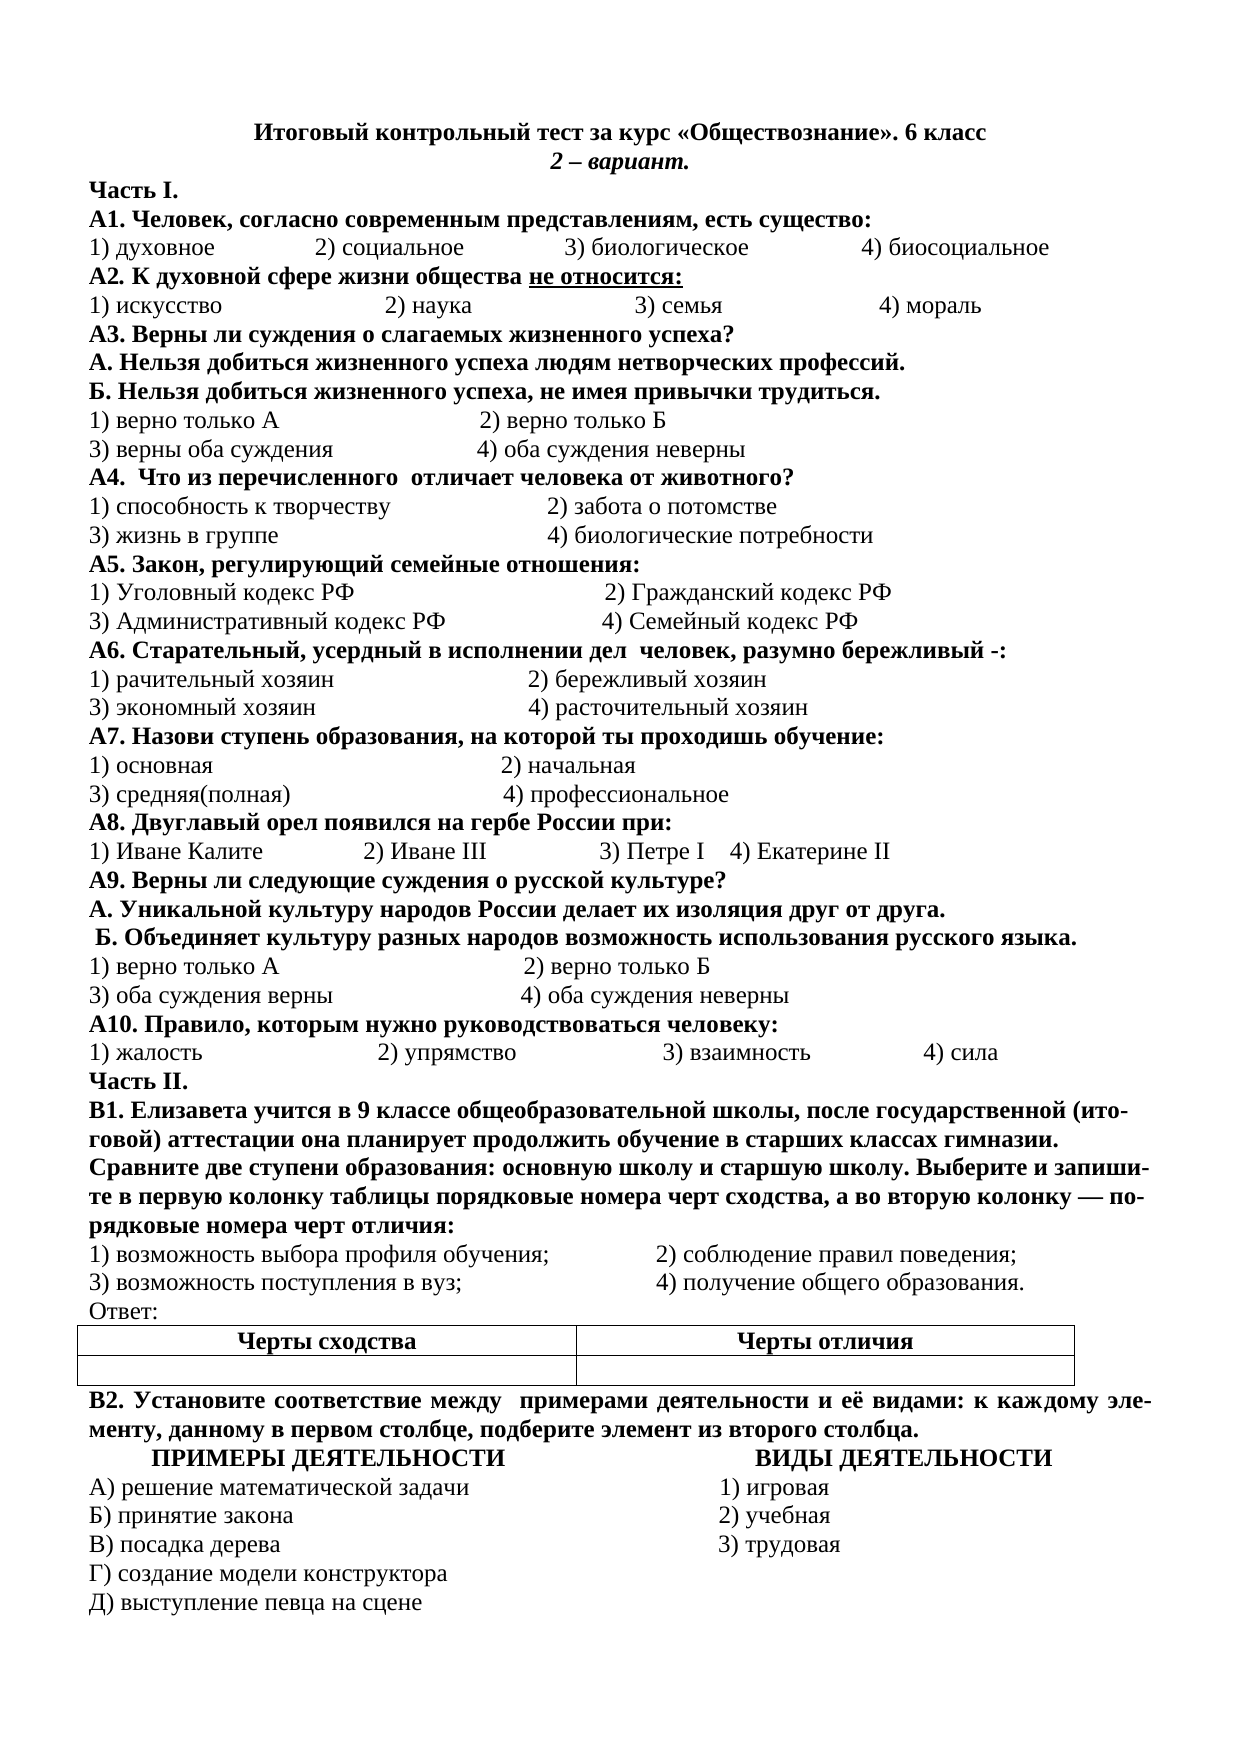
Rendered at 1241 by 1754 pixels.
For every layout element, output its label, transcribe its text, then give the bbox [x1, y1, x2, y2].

text 3) экономный хозяин 4) расточительный хозяин [89, 692, 1152, 721]
text 1) искусство 2) наука 3) семья 4) мораль [89, 290, 1152, 319]
text Г) создание модели конструктора [89, 1558, 1152, 1587]
text А2. К духовной сфере жизни общества не относится: [89, 261, 1152, 290]
text А3. Верны ли суждения о слагаемых жизненного успеха? [89, 319, 1152, 347]
text Б. Объединяет культуру разных народов возможность использования русского языка. [89, 922, 1152, 951]
text 1) жалость 2) упрямство 3) взаимность 4) сила [89, 1037, 1152, 1066]
text 1) возможность выбора профиля обучения; 2) соблюдение правил поведения; [89, 1239, 1152, 1267]
text Часть II. [89, 1066, 1152, 1095]
text Сравните две ступени образования: основную школу и старшую школу. Выберите и запишите в первую колонку таблицы порядковые номера черт сходства, а во вторую колонку — порядковые номера черт отличия: [89, 1152, 1152, 1239]
text А5. Закон, регулирующий семейные отношения: [89, 549, 1152, 577]
table_cell [577, 1356, 1074, 1384]
table_cell [78, 1356, 576, 1384]
text А8. Двуглавый орел появился на гербе России при: [89, 807, 1152, 836]
text 1) основная 2) начальная [89, 750, 1152, 779]
text 1) способность к творчеству 2) забота о потомстве [89, 491, 1152, 520]
text 3) верны оба суждения 4) оба суждения неверны [89, 434, 1152, 462]
text 3) жизнь в группе 4) биологические потребности [89, 520, 1152, 549]
text 1) рачительный хозяин 2) бережливый хозяин [89, 664, 1152, 692]
text 1) верно только А 2) верно только Б [89, 405, 1152, 434]
text А9. Верны ли следующие суждения о русской культуре? [89, 865, 1152, 894]
text В) посадка дерева 3) трудовая [89, 1529, 1152, 1558]
text А10. Правило, которым нужно руководствоваться человеку: [89, 1009, 1152, 1037]
text 1) верно только А 2) верно только Б [89, 951, 1152, 980]
text 2 – вариант. [89, 146, 1152, 175]
text 1) Иване Калите 2) Иване III 3) Петре I 4) Екатерине II [89, 836, 1152, 865]
text ПРИМЕРЫ ДЕЯТЕЛЬНОСТИ ВИДЫ ДЕЯТЕЛЬНОСТИ [89, 1443, 1152, 1472]
text Б) принятие закона 2) учебная [89, 1501, 1152, 1529]
text 3) возможность поступления в вуз; 4) получение общего образования. [89, 1267, 1152, 1296]
text В1. Елизавета учится в 9 классе общеобразовательной школы, после государственной (итоговой) аттестации она планирует продолжить обучение в старших классах гимназии. [89, 1095, 1152, 1152]
text Д) выступление певца на сцене [89, 1587, 1152, 1616]
text А6. Старательный, усердный в исполнении дел человек, разумно бережливый -: [89, 635, 1152, 664]
text В2. Установите соответствие между примерами деятельности и её видами: к каждому элементу, данному в первом столбце, подберите элемент из второго столбца. [89, 1386, 1152, 1443]
text 3) Административный кодекс РФ 4) Семейный кодекс РФ [89, 606, 1152, 635]
text А. Уникальной культуру народов России делает их изоляция друг от друга. [89, 894, 1152, 922]
table_header Черты сходства [78, 1326, 576, 1355]
text Часть I. [89, 175, 1152, 204]
text Итоговый контрольный тест за курс «Обществознание». 6 класс [89, 117, 1152, 146]
text Б. Нельзя добиться жизненного успеха, не имея привычки трудиться. [89, 376, 1152, 405]
text А4. Что из перечисленного отличает человека от животного? [89, 462, 1152, 491]
text 1) Уголовный кодекс РФ 2) Гражданский кодекс РФ [89, 577, 1152, 606]
text Ответ: [89, 1296, 1152, 1325]
table_header Черты отличия [577, 1326, 1074, 1355]
text А1. Человек, согласно современным представлениям, есть существо: [89, 204, 1152, 232]
text А) решение математической задачи 1) игровая [89, 1472, 1152, 1501]
text А. Нельзя добиться жизненного успеха людям нетворческих профессий. [89, 347, 1152, 376]
text 1) духовное 2) социальное 3) биологическое 4) биосоциальное [89, 232, 1152, 261]
text 3) средняя(полная) 4) профессиональное [89, 779, 1152, 807]
text 3) оба суждения верны 4) оба суждения неверны [89, 980, 1152, 1009]
text А7. Назови ступень образования, на которой ты проходишь обучение: [89, 721, 1152, 750]
